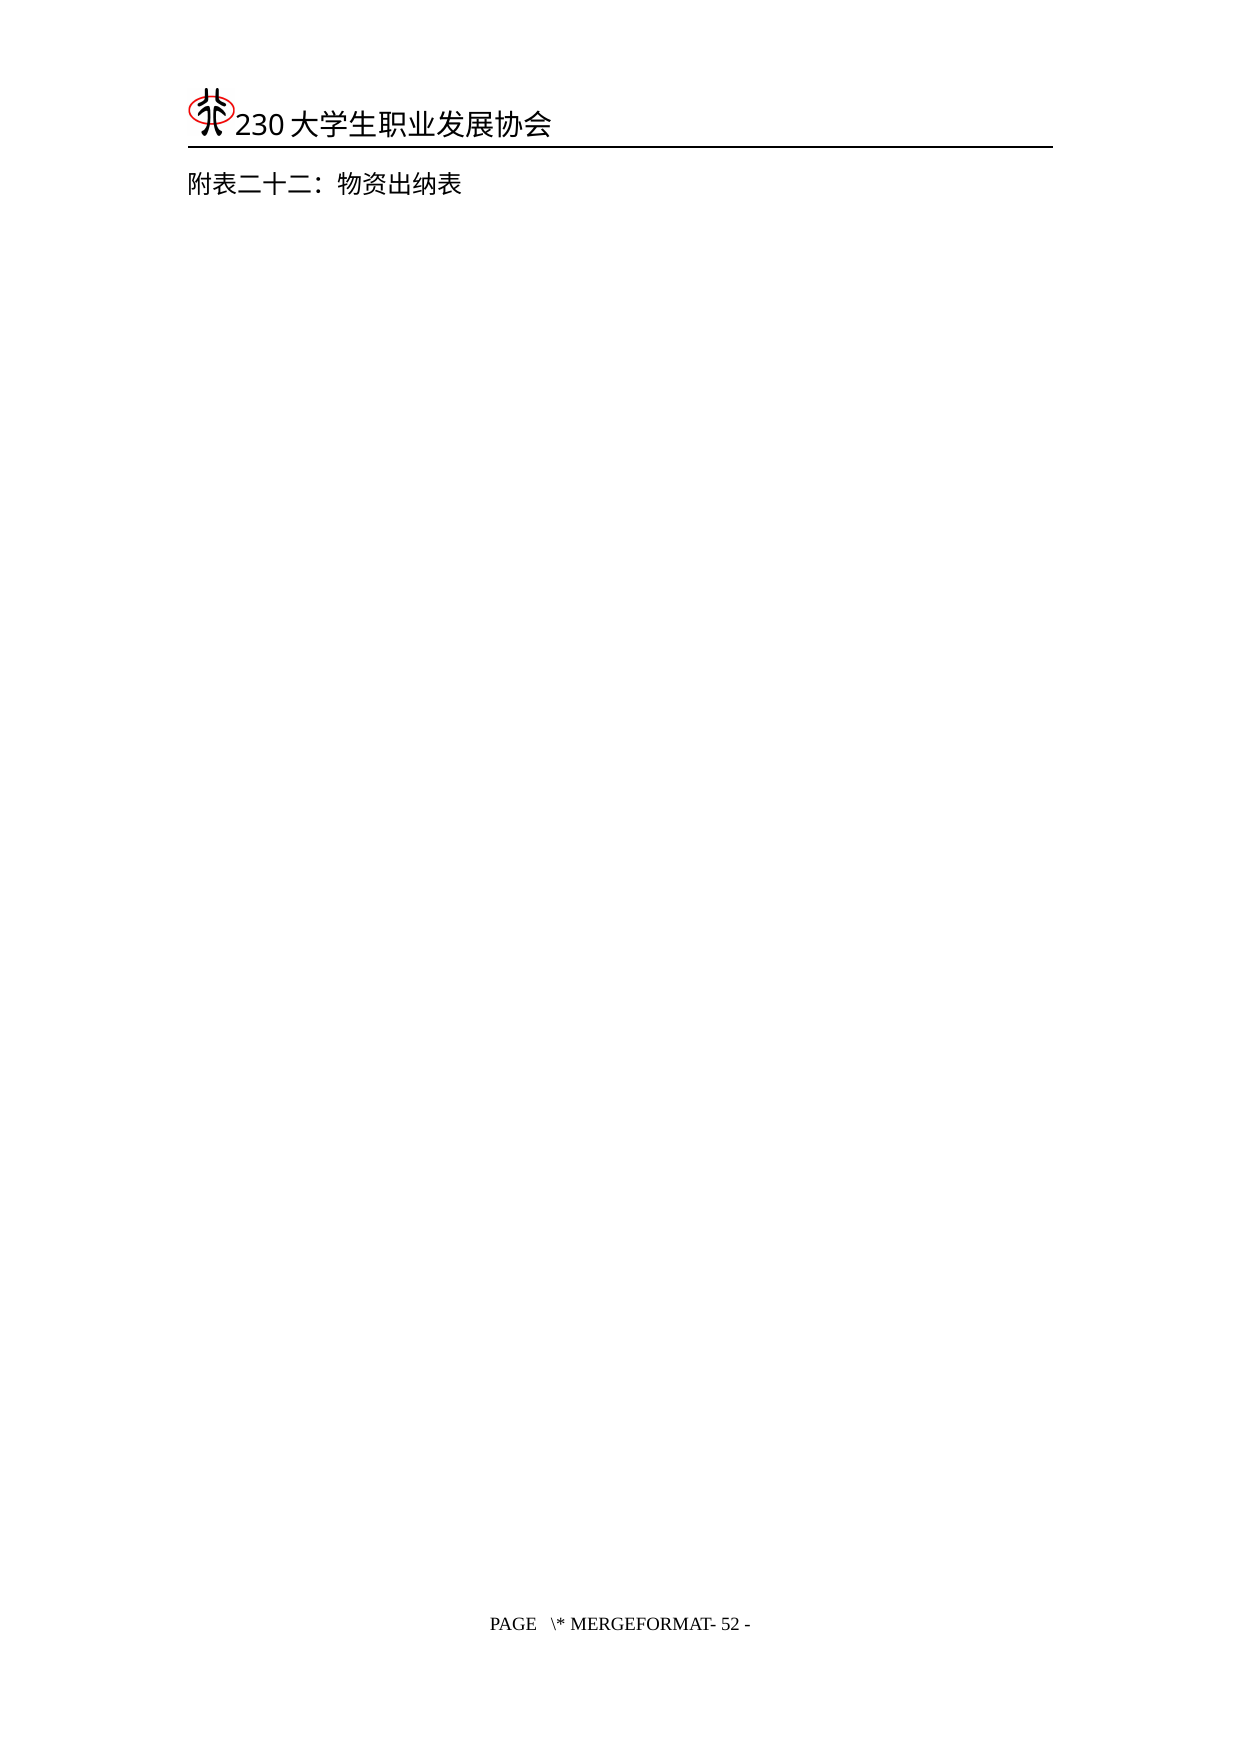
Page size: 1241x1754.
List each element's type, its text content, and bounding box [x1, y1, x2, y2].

picture [187, 88, 235, 136]
text 附表二十二：物资出纳表 [187, 163, 1053, 202]
